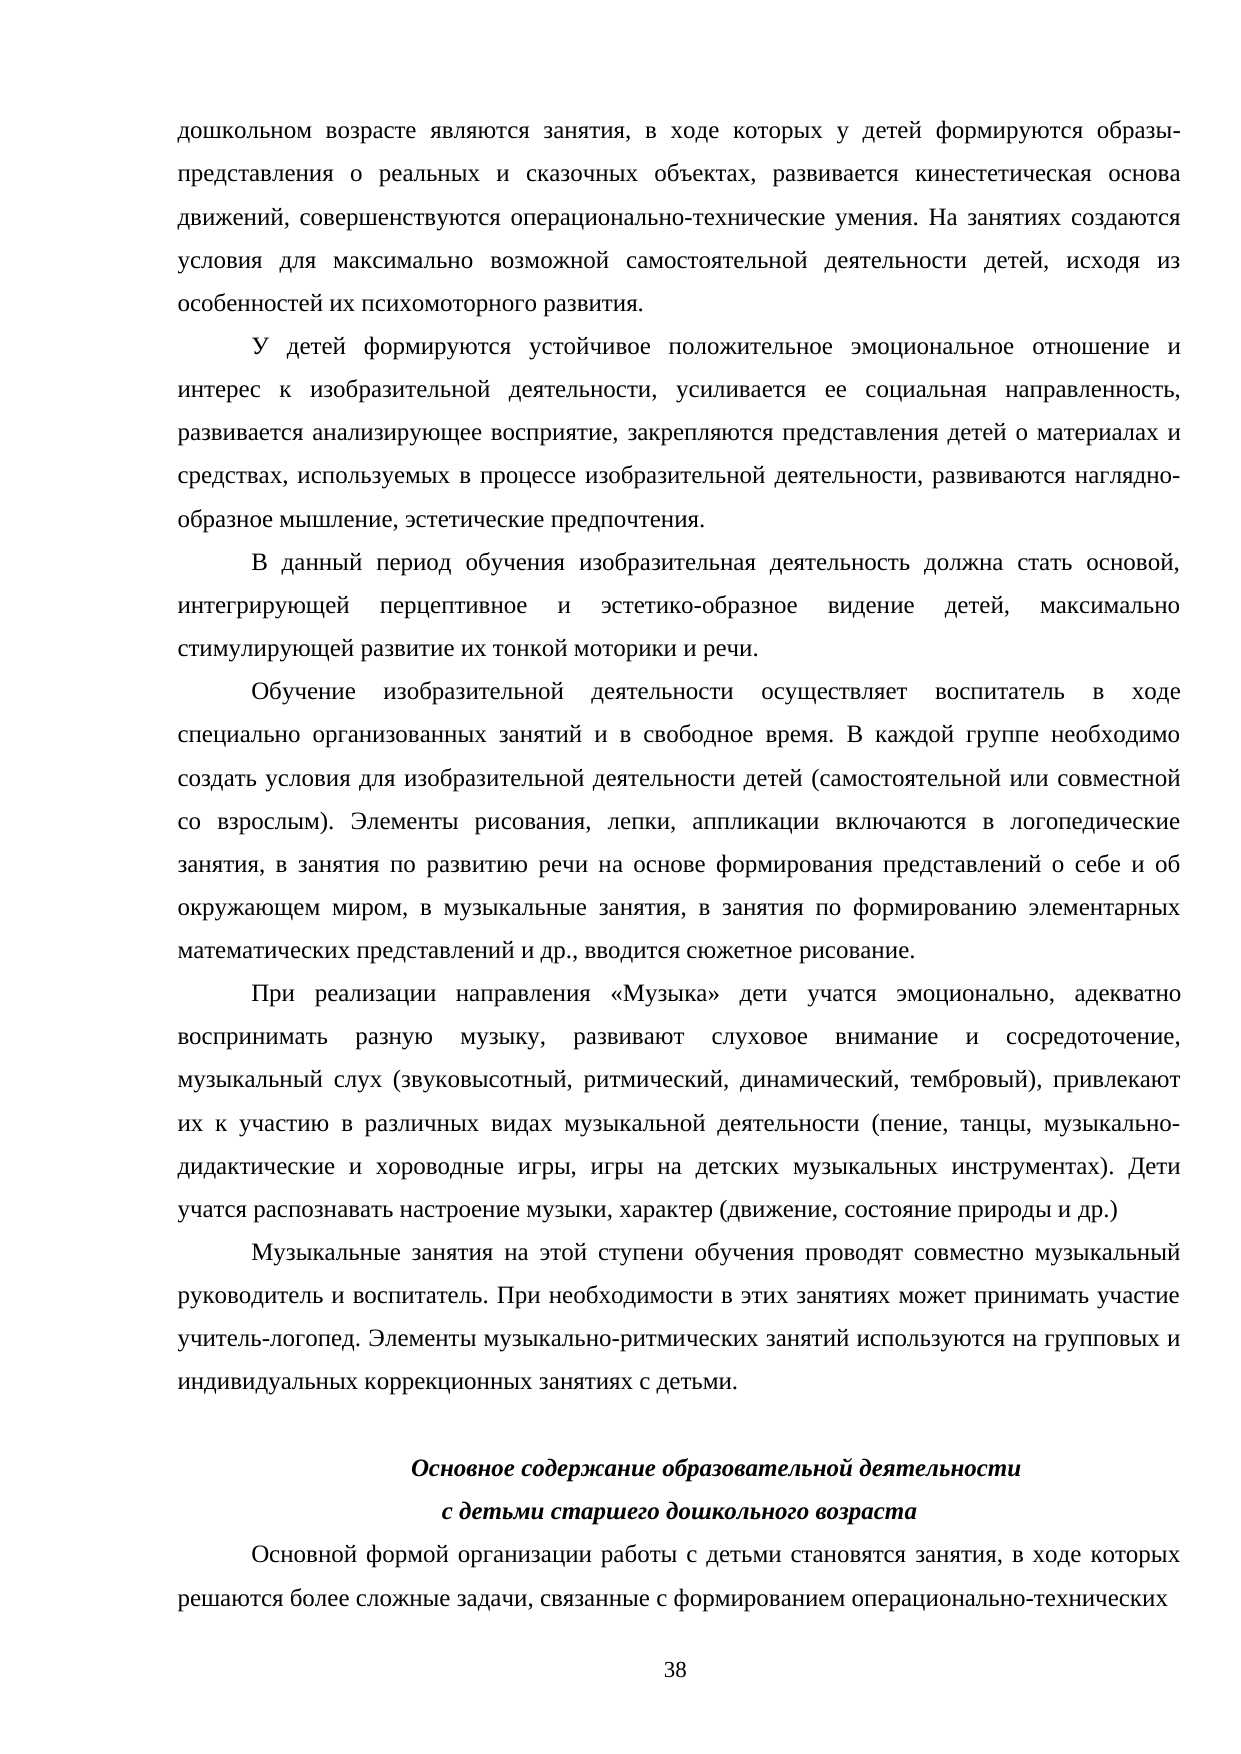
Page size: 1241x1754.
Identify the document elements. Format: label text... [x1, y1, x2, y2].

subtitle Основное содержание образовательной деятельности с детьми старшего дошкольного возраста [411, 1453, 1023, 1525]
text Обучение изобразительной деятельности осуществляет воспитатель в ходе специально организованных занятий и в свободное время. В каждой группе необходимо создать условия для изобразительной деятельности детей (самостоятельной или совместной со взрослым). Элементы рисования, лепки, аппликации включаются в логопедические занятия, в занятия по развитию речи на основе формирования представлений о себе и об окружающем миром, в музыкальные занятия, в занятия по формированию элементарных математических представлений и др., вводится сюжетное рисование. [177, 676, 1182, 964]
text дошкольном возрасте являются занятия, в ходе которых у детей формируются образы- представления о реальных и сказочных объектах, развивается кинестетическая основа движений, совершенствуются операционально-технические умения. На занятиях создаются условия для максимально возможной самостоятельной деятельности детей, исходя из особенностей их психомоторного развития. [177, 115, 1181, 317]
text При реализации направления «Музыка» дети учатся эмоционально, адекватно воспринимать разную музыку, развивают слуховое внимание и сосредоточение, музыкальный слух (звуковысотный, ритмический, динамический, тембровый), привлекают их к участию в различных видах музыкальной деятельности (пение, танцы, музыкально- дидактические и хороводные игры, игры на детских музыкальных инструментах). Дети учатся распознавать настроение музыки, характер (движение, состояние природы и др.) [177, 978, 1182, 1223]
text Основной формой организации работы с детьми становятся занятия, в ходе которых решаются более сложные задачи, связанные с формированием операционально-технических [177, 1539, 1182, 1611]
text У детей формируются устойчивое положительное эмоциональное отношение и интерес к изобразительной деятельности, усиливается ее социальная направленность, развивается анализирующее восприятие, закрепляются представления детей о материалах и средствах, используемых в процессе изобразительной деятельности, развиваются наглядно- образное мышление, эстетические предпочтения. [177, 331, 1182, 532]
text В данный период обучения изобразительная деятельность должна стать основой, интегрирующей перцептивное и эстетико-образное видение детей, максимально стимулирующей развитие их тонкой моторики и речи. [177, 547, 1181, 662]
text Музыкальные занятия на этой ступени обучения проводят совместно музыкальный руководитель и воспитатель. При необходимости в этих занятиях может принимать участие учитель-логопед. Элементы музыкально-ритмических занятий используются на групповых и индивидуальных коррекционных занятиях с детьми. [177, 1237, 1181, 1395]
